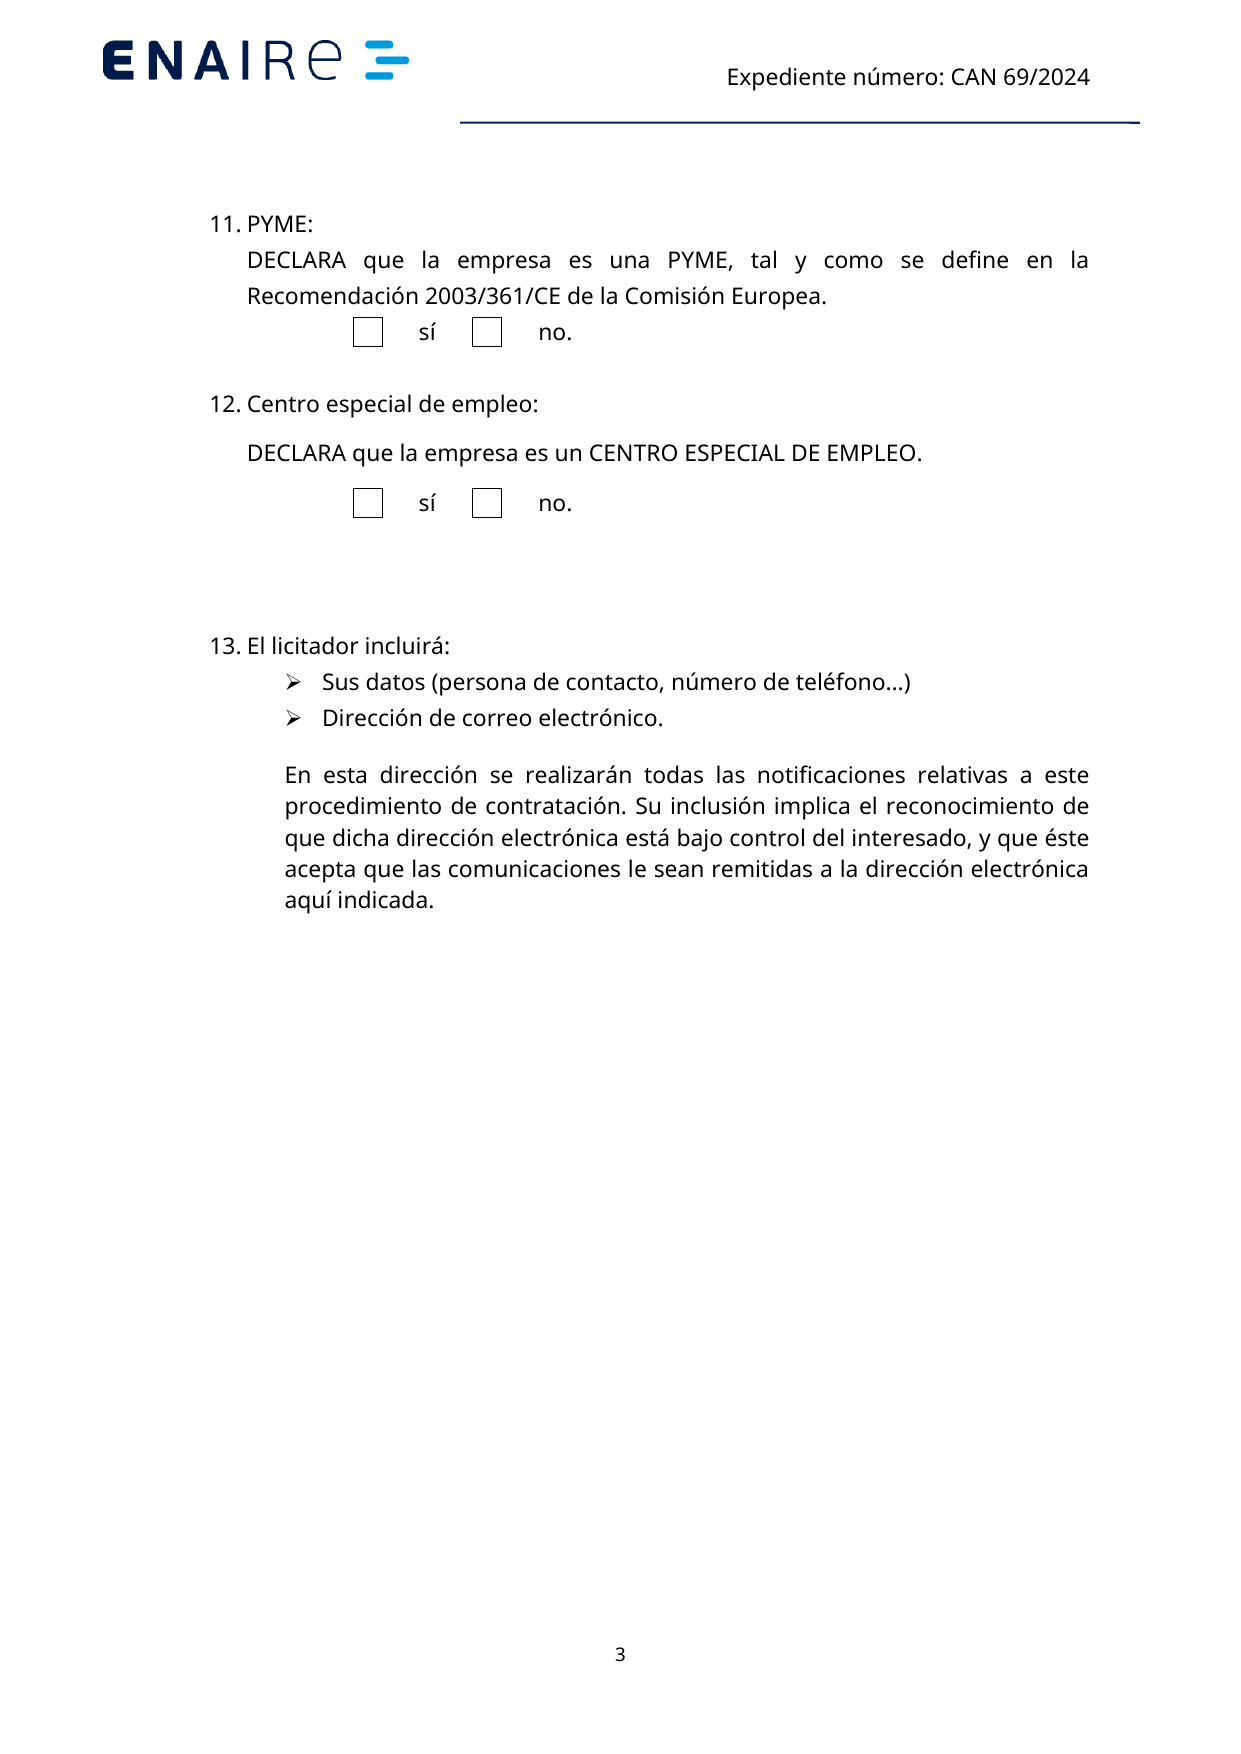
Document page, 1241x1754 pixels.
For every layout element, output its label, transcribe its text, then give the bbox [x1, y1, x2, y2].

list Sus datos (persona de contacto, número de teléfono…) [284, 666, 1090, 697]
list DECLARA que la empresa es una PYME, tal y como se define en la Recomendación 2003/361/CE de la Comisión Europea. [247, 244, 1090, 312]
text En esta dirección se realizarán todas las notificaciones relativas a este procedimiento de contratación. Su inclusión implica el reconocimiento de que dicha dirección electrónica está bajo control del interesado, y que éste acepta que las comunicaciones le sean remitidas a la dirección electrónica aquí indicada. [284, 759, 1090, 915]
list Centro especial de empleo: [209, 388, 1090, 419]
list sí no. [322, 316, 1090, 347]
list Dirección de correo electrónico. [284, 702, 1090, 733]
picture [103, 40, 409, 80]
list sí no. [322, 487, 1090, 518]
list El licitador incluirá: [209, 630, 1090, 662]
list PYME: [209, 208, 1090, 240]
list DECLARA que la empresa es un CENTRO ESPECIAL DE EMPLEO. [247, 437, 1090, 468]
